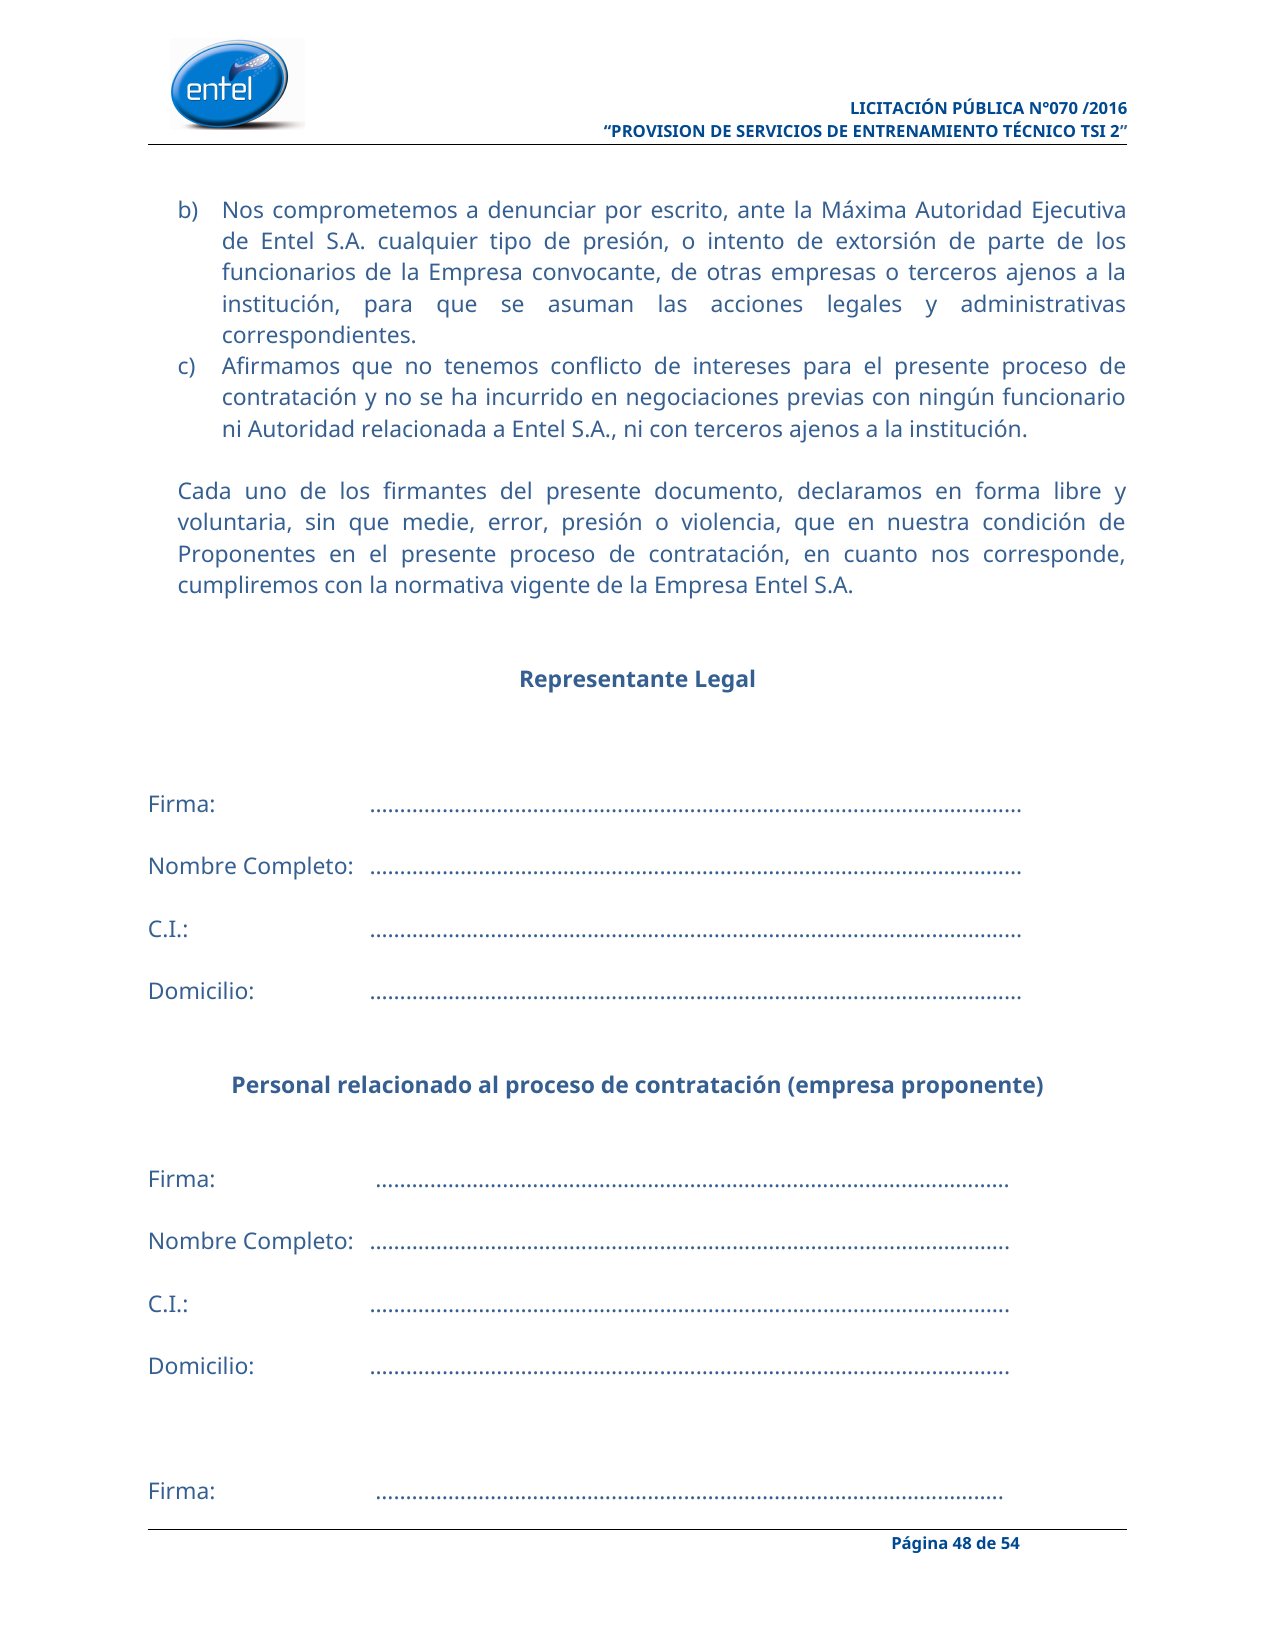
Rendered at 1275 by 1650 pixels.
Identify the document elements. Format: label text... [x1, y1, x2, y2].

list Afirmamos que no tenemos conflicto de intereses para el presente proceso de contratación y no se ha incurrido en negociaciones previas con ningún funcionario ni Autoridad relacionada a Entel S.A., ni con terceros ajenos a la institución. [177, 350, 1127, 444]
text Firma: …………………………………………………………………………………………… [148, 1163, 1127, 1194]
text Representante Legal [148, 663, 1127, 694]
text C.I.: ……………………………………………………………………………………………. [148, 1288, 1127, 1319]
text Cada uno de los firmantes del presente documento, declaramos en forma libre y voluntaria, sin que medie, error, presión o violencia, que en nuestra condición de Proponentes en el presente proceso de contratación, en cuanto nos corresponde, cumpliremos con la normativa vigente de la Empresa Entel S.A. [177, 475, 1127, 600]
text Personal relacionado al proceso de contratación (empresa proponente) [148, 1069, 1127, 1100]
text Nombre Completo: ……………………………………………………………………………………………… [148, 850, 1127, 881]
picture [170, 38, 305, 130]
text Domicilio: ……………………………………………………………………………………………… [148, 975, 1127, 1006]
text Firma: ……………………………………………………………………………………………… [148, 788, 1127, 819]
text Firma: ………………………………………………………………………………………….. [148, 1475, 1127, 1506]
text Nombre Completo: ……………………………………………………………………………………………. [148, 1225, 1127, 1256]
text C.I.: ……………………………………………………………………………………………… [148, 913, 1127, 944]
text Domicilio: ……………………………………………………………………………………………. [148, 1350, 1127, 1381]
list Nos comprometemos a denunciar por escrito, ante la Máxima Autoridad Ejecutiva de Entel S.A. cualquier tipo de presión, o intento de extorsión de parte de los funcionarios de la Empresa convocante, de otras empresas o terceros ajenos a la institución, para que se asuman las acciones legales y administrativas correspondientes. [177, 194, 1127, 350]
